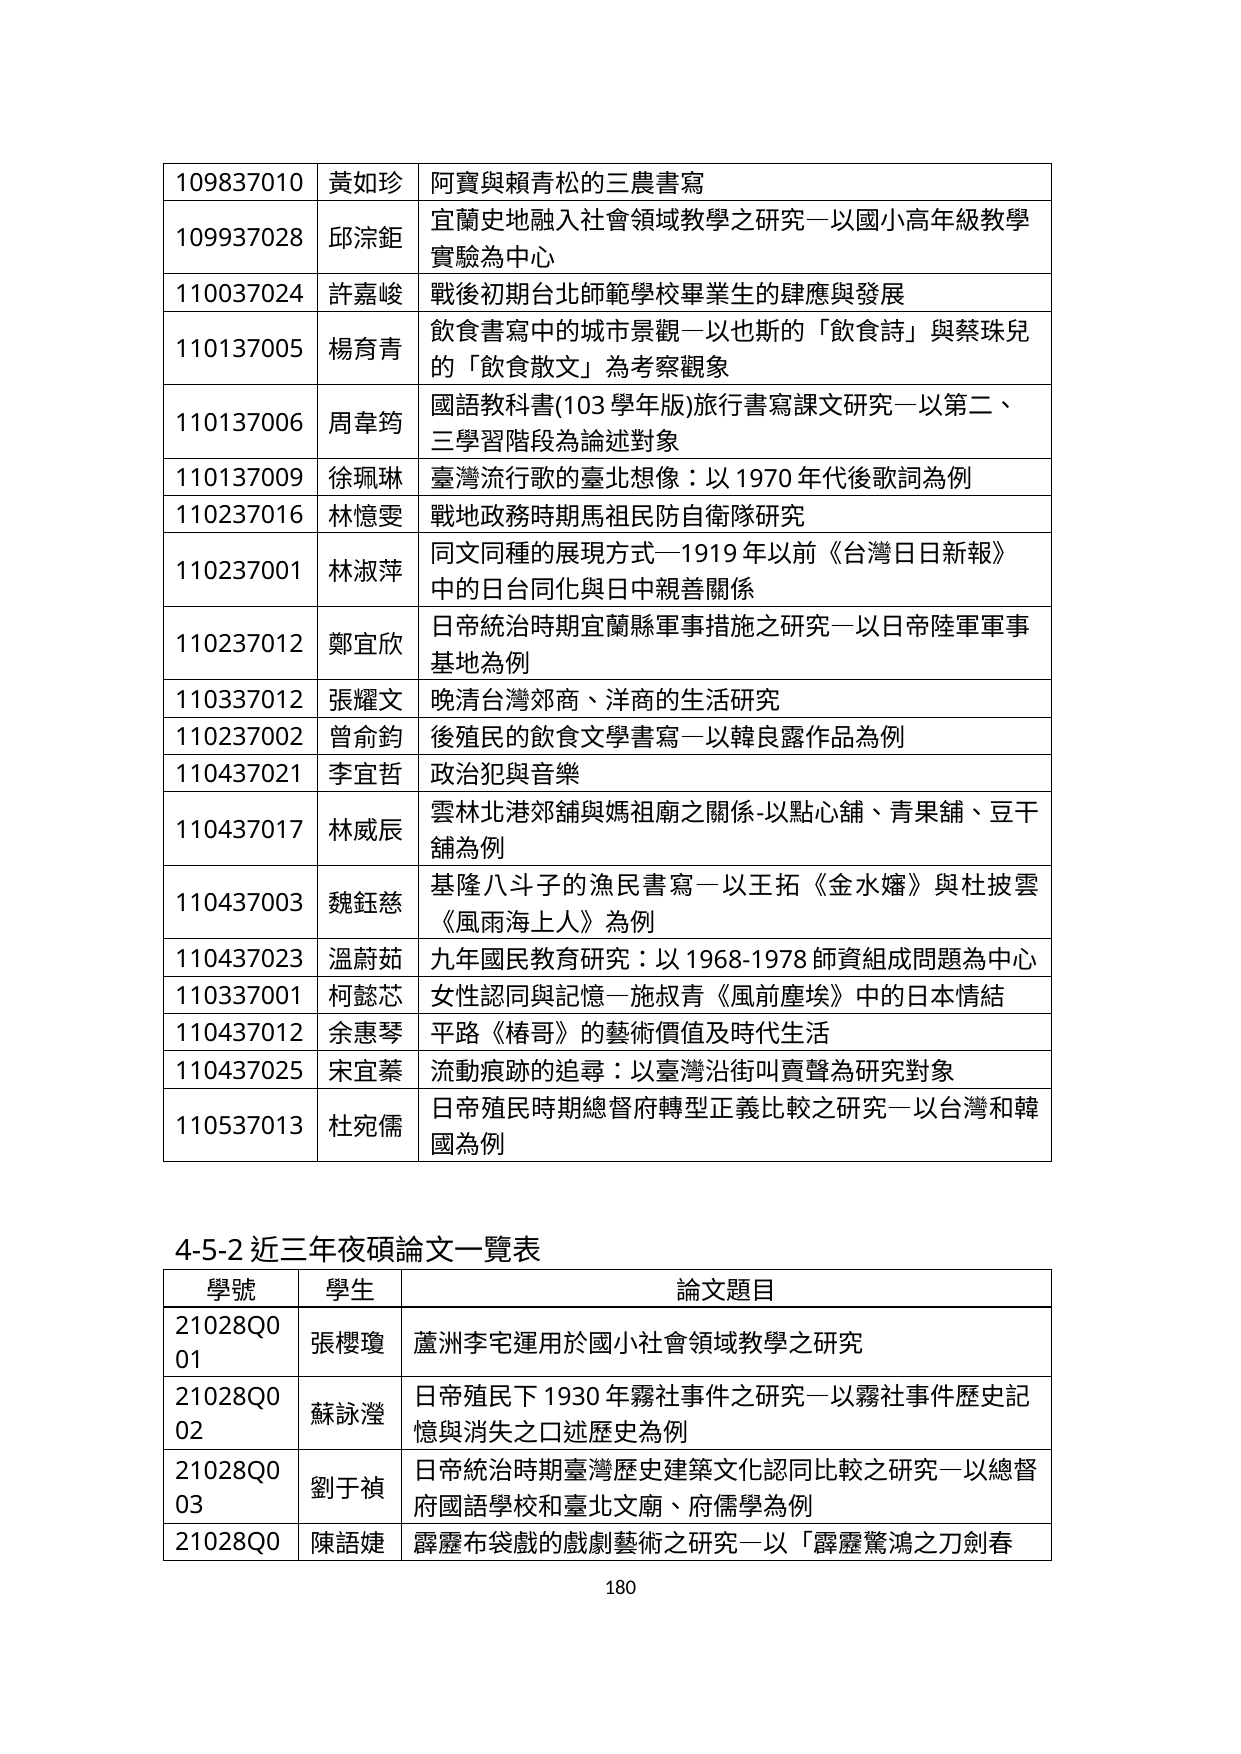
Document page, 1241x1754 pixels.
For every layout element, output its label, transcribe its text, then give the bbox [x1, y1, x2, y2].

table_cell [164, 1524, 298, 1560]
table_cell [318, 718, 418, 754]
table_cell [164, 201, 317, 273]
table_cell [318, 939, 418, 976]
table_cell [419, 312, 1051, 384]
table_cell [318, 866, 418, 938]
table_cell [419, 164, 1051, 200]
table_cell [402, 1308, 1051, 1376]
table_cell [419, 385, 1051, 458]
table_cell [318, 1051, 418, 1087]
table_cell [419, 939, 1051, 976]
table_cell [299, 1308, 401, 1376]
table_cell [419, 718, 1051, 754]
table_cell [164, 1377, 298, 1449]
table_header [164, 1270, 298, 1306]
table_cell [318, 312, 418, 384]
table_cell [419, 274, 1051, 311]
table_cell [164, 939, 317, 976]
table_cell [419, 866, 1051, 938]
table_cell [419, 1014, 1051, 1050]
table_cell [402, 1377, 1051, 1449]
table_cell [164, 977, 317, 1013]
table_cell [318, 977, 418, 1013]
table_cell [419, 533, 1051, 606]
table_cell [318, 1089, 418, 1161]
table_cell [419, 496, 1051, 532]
text 4-5-2近三年夜碩論文一覽表 [175, 1227, 1065, 1269]
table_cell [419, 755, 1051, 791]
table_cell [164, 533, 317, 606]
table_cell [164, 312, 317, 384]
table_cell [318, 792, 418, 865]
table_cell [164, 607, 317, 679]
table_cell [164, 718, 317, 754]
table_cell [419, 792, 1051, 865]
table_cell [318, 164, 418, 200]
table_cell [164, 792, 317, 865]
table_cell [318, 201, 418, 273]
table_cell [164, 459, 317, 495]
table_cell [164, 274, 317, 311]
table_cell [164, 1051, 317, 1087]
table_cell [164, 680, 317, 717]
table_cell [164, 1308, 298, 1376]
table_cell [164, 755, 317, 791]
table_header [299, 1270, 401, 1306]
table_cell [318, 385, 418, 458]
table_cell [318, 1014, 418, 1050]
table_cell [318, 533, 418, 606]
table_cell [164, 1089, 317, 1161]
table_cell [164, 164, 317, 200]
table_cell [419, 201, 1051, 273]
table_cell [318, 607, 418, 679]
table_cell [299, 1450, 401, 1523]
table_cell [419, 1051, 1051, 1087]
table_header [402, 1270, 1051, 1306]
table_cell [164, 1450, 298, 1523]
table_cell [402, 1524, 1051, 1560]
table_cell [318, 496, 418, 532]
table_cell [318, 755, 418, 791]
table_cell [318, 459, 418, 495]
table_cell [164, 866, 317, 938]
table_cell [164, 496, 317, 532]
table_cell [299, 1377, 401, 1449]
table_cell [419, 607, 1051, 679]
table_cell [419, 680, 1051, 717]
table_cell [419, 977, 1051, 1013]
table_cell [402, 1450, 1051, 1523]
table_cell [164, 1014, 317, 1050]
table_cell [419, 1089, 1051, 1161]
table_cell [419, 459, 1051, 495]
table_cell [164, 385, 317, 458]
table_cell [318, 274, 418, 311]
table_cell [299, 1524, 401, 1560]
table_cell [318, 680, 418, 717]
